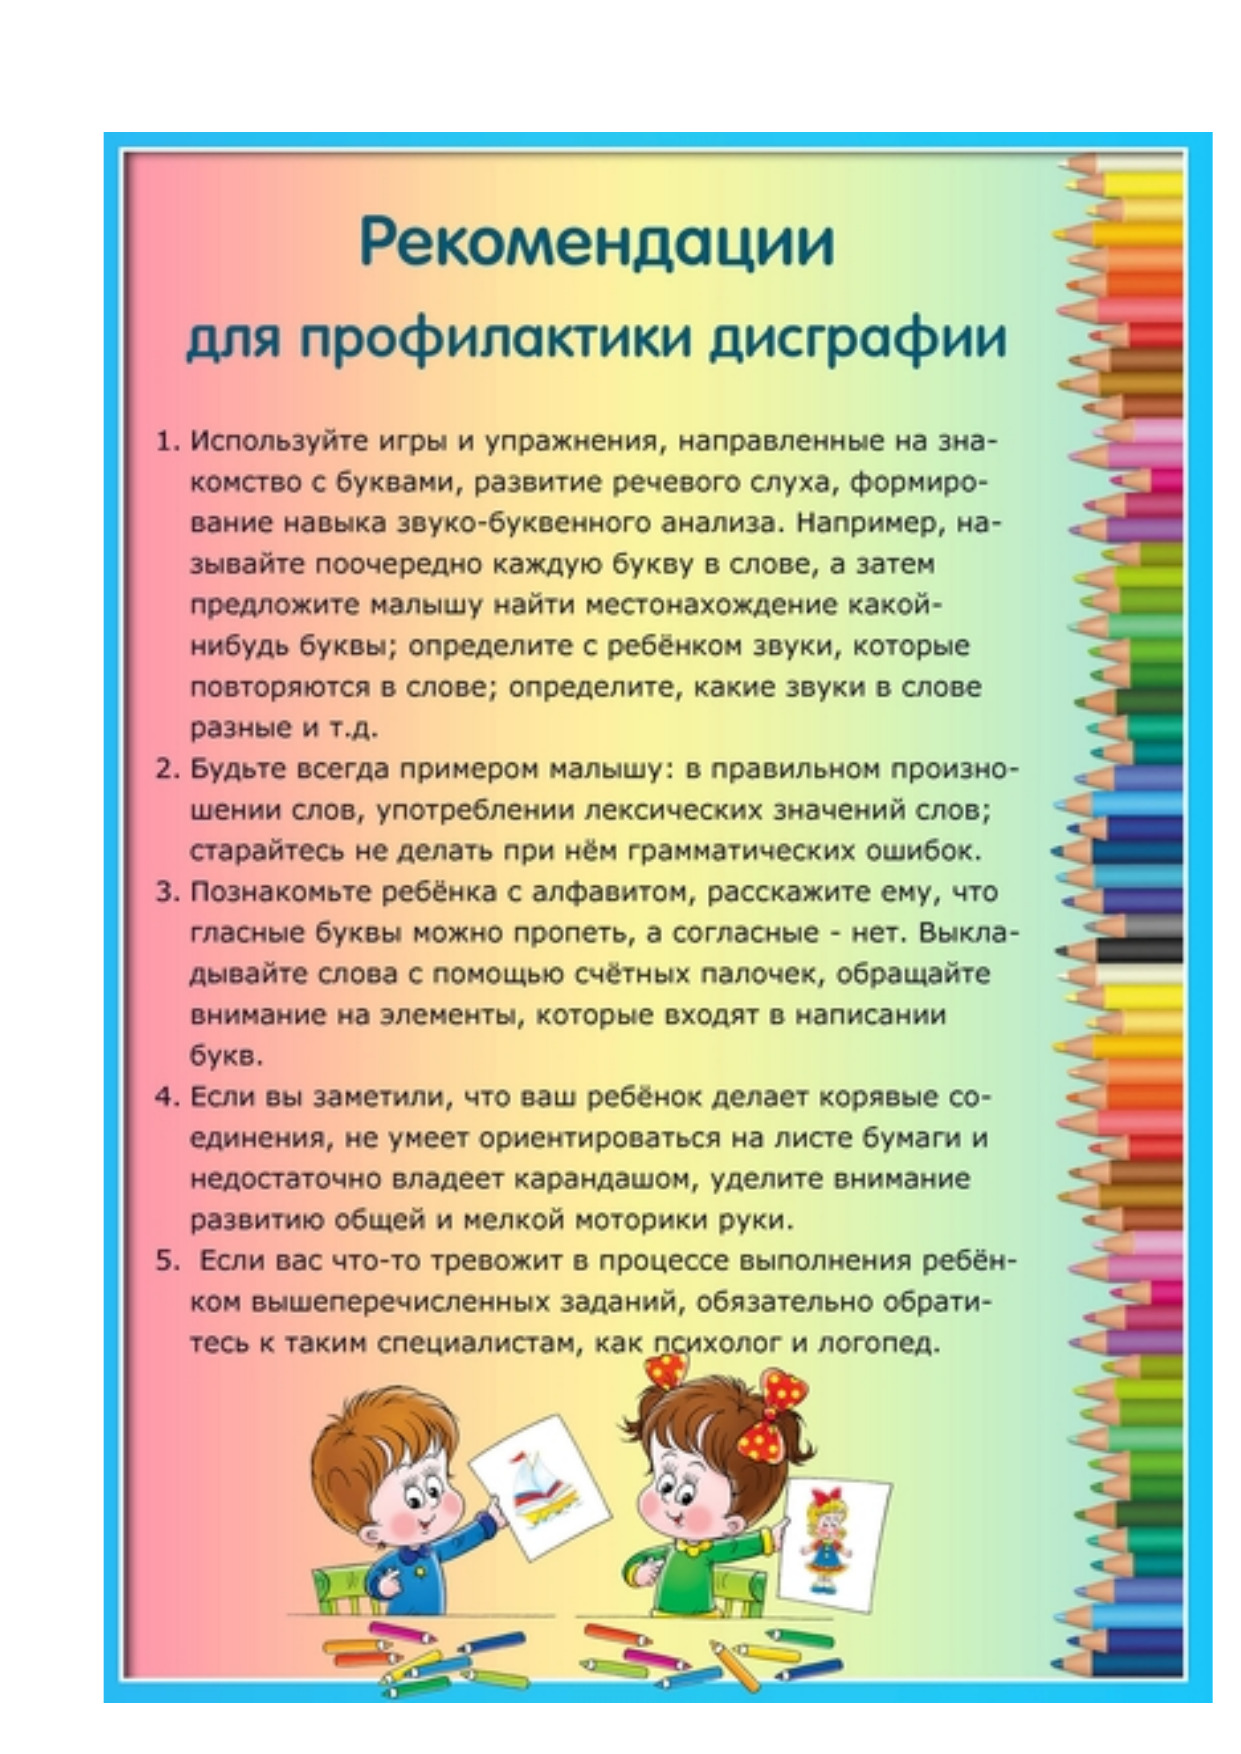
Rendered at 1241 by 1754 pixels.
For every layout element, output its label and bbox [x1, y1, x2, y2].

picture [103, 132, 1213, 1703]
